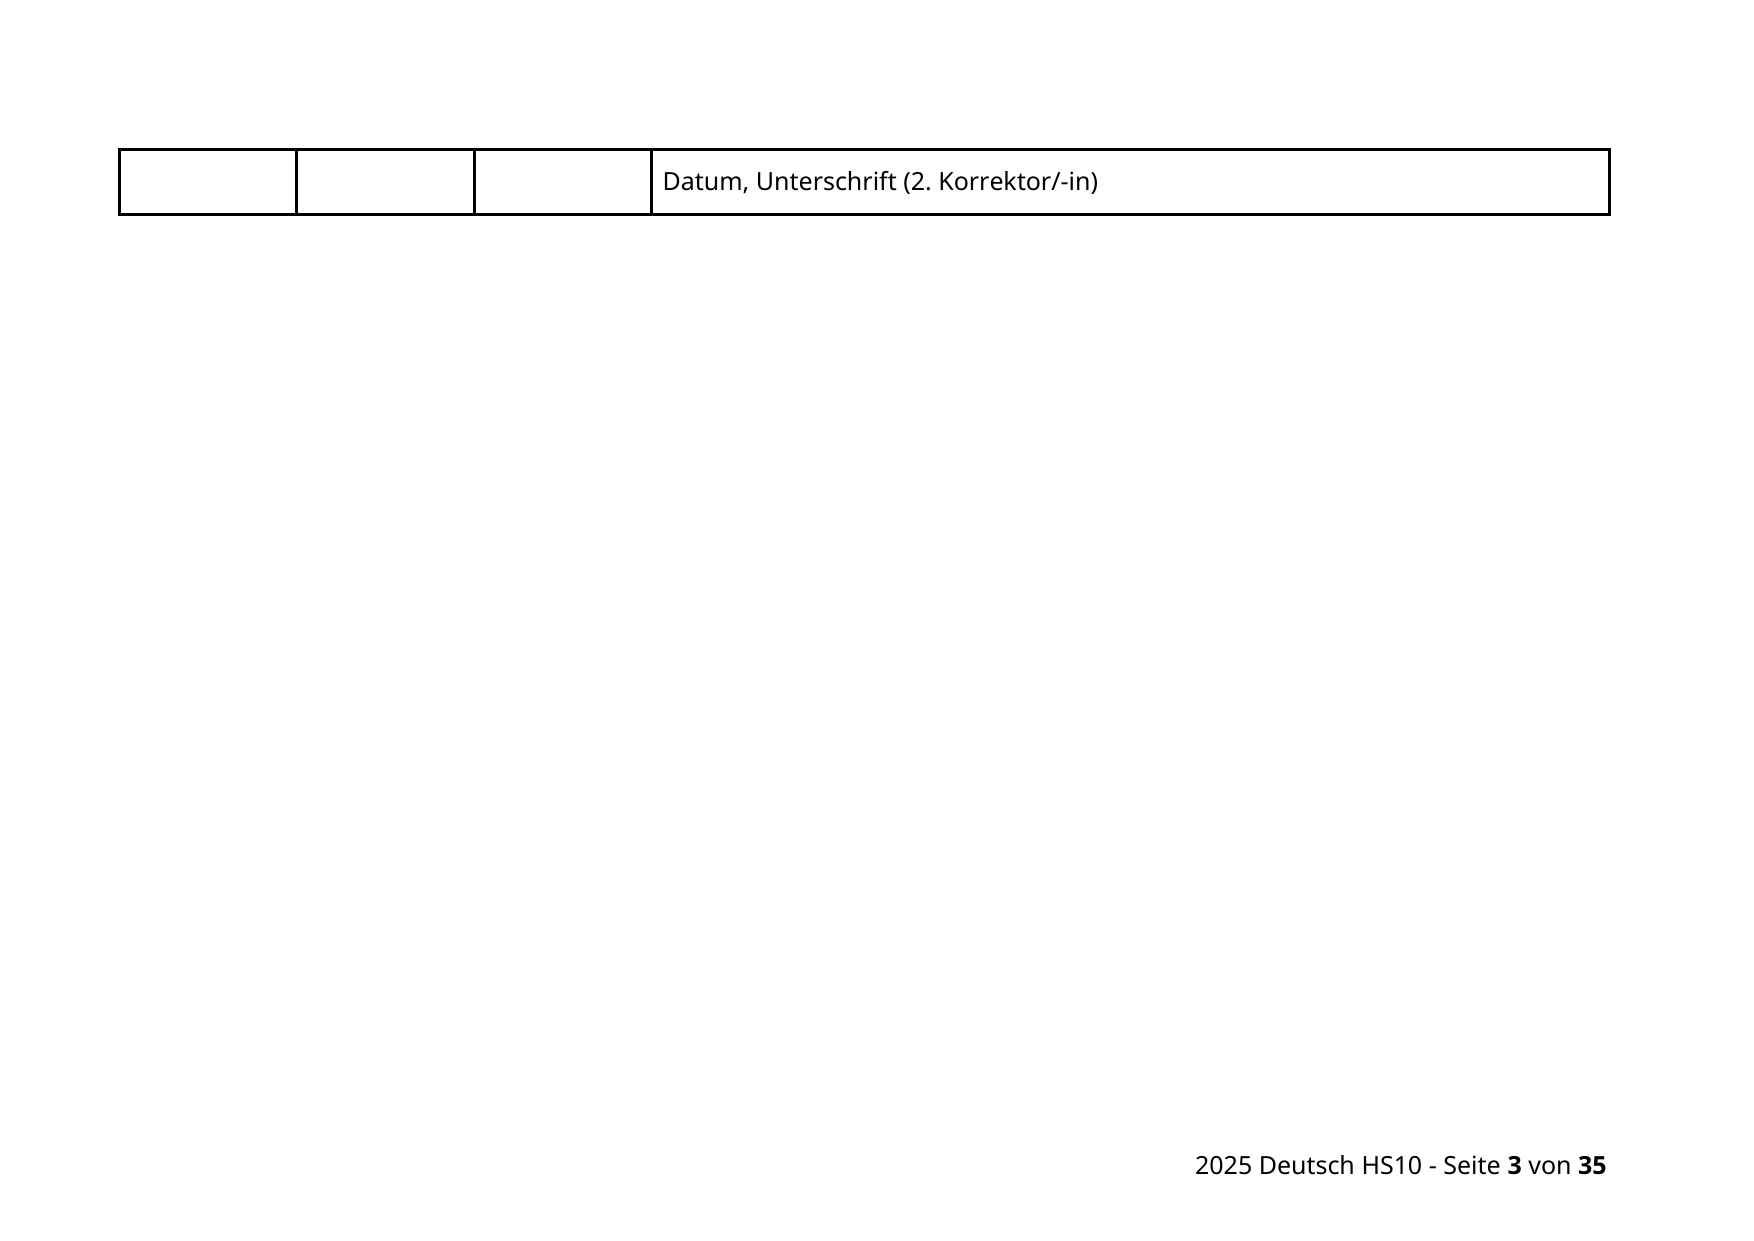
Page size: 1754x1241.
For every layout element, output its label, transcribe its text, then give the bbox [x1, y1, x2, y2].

table_cell [121, 151, 295, 213]
table_cell [476, 151, 650, 213]
table_cell Datum, Unterschrift (2. Korrektor/-in) [653, 151, 1608, 213]
table_cell 46 [298, 151, 473, 213]
